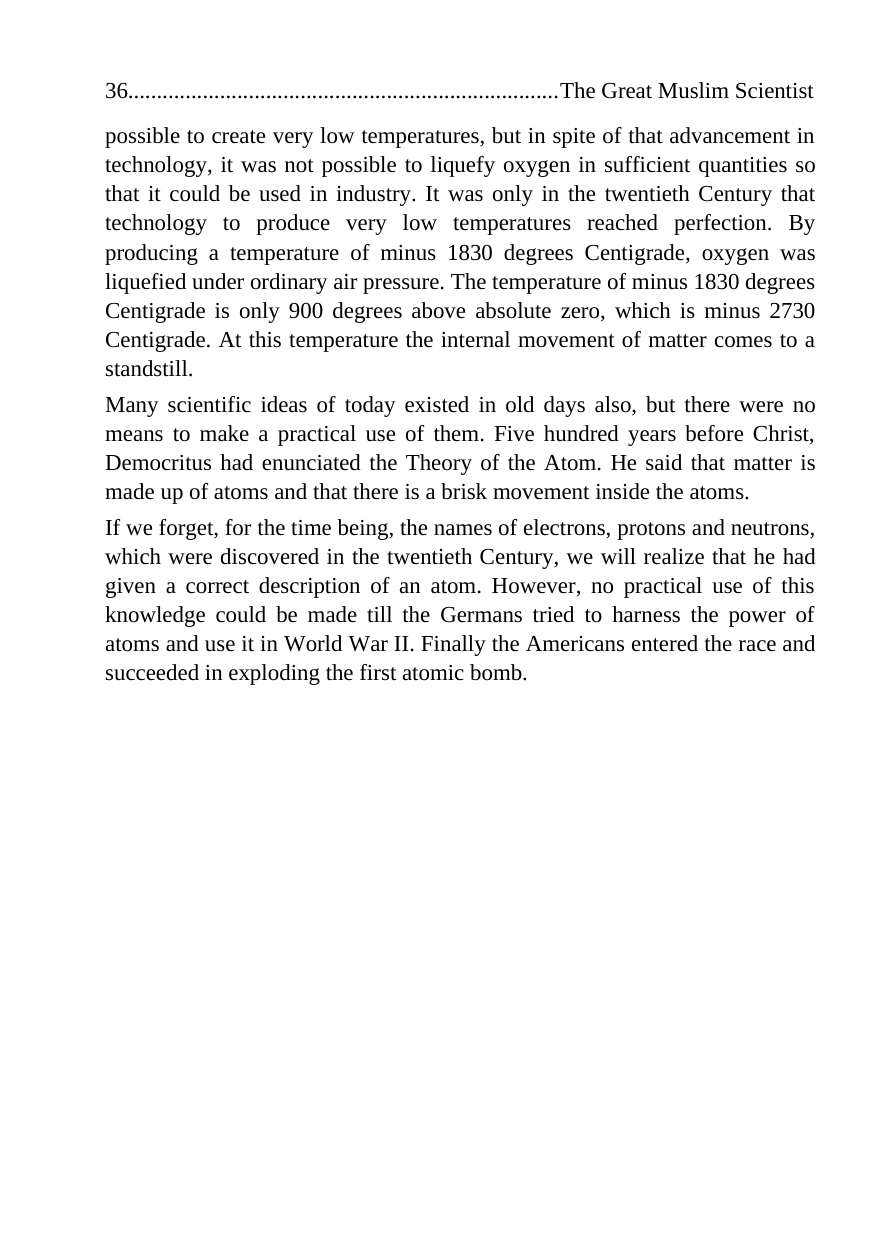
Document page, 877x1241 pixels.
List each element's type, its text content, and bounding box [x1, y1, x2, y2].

text Many scientific ideas of today existed in old days also, but there were no means to make a practical use of them. Five hundred years before Christ, Democritus had enunciated the Theory of the Atom. He said that matter is made up of atoms and that there is a brisk movement inside the atoms. [105, 389, 817, 505]
text If we forget, for the time being, the names of electrons, protons and neutrons, which were discovered in the twentieth Century, we will realize that he had given a correct description of an atom. However, no practical use of this knowledge could be made till the Germans tried to harness the power of atoms and use it in World War II. Finally the Americans entered the race and succeeded in exploding the first atomic bomb. [105, 512, 817, 687]
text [105, 120, 817, 382]
